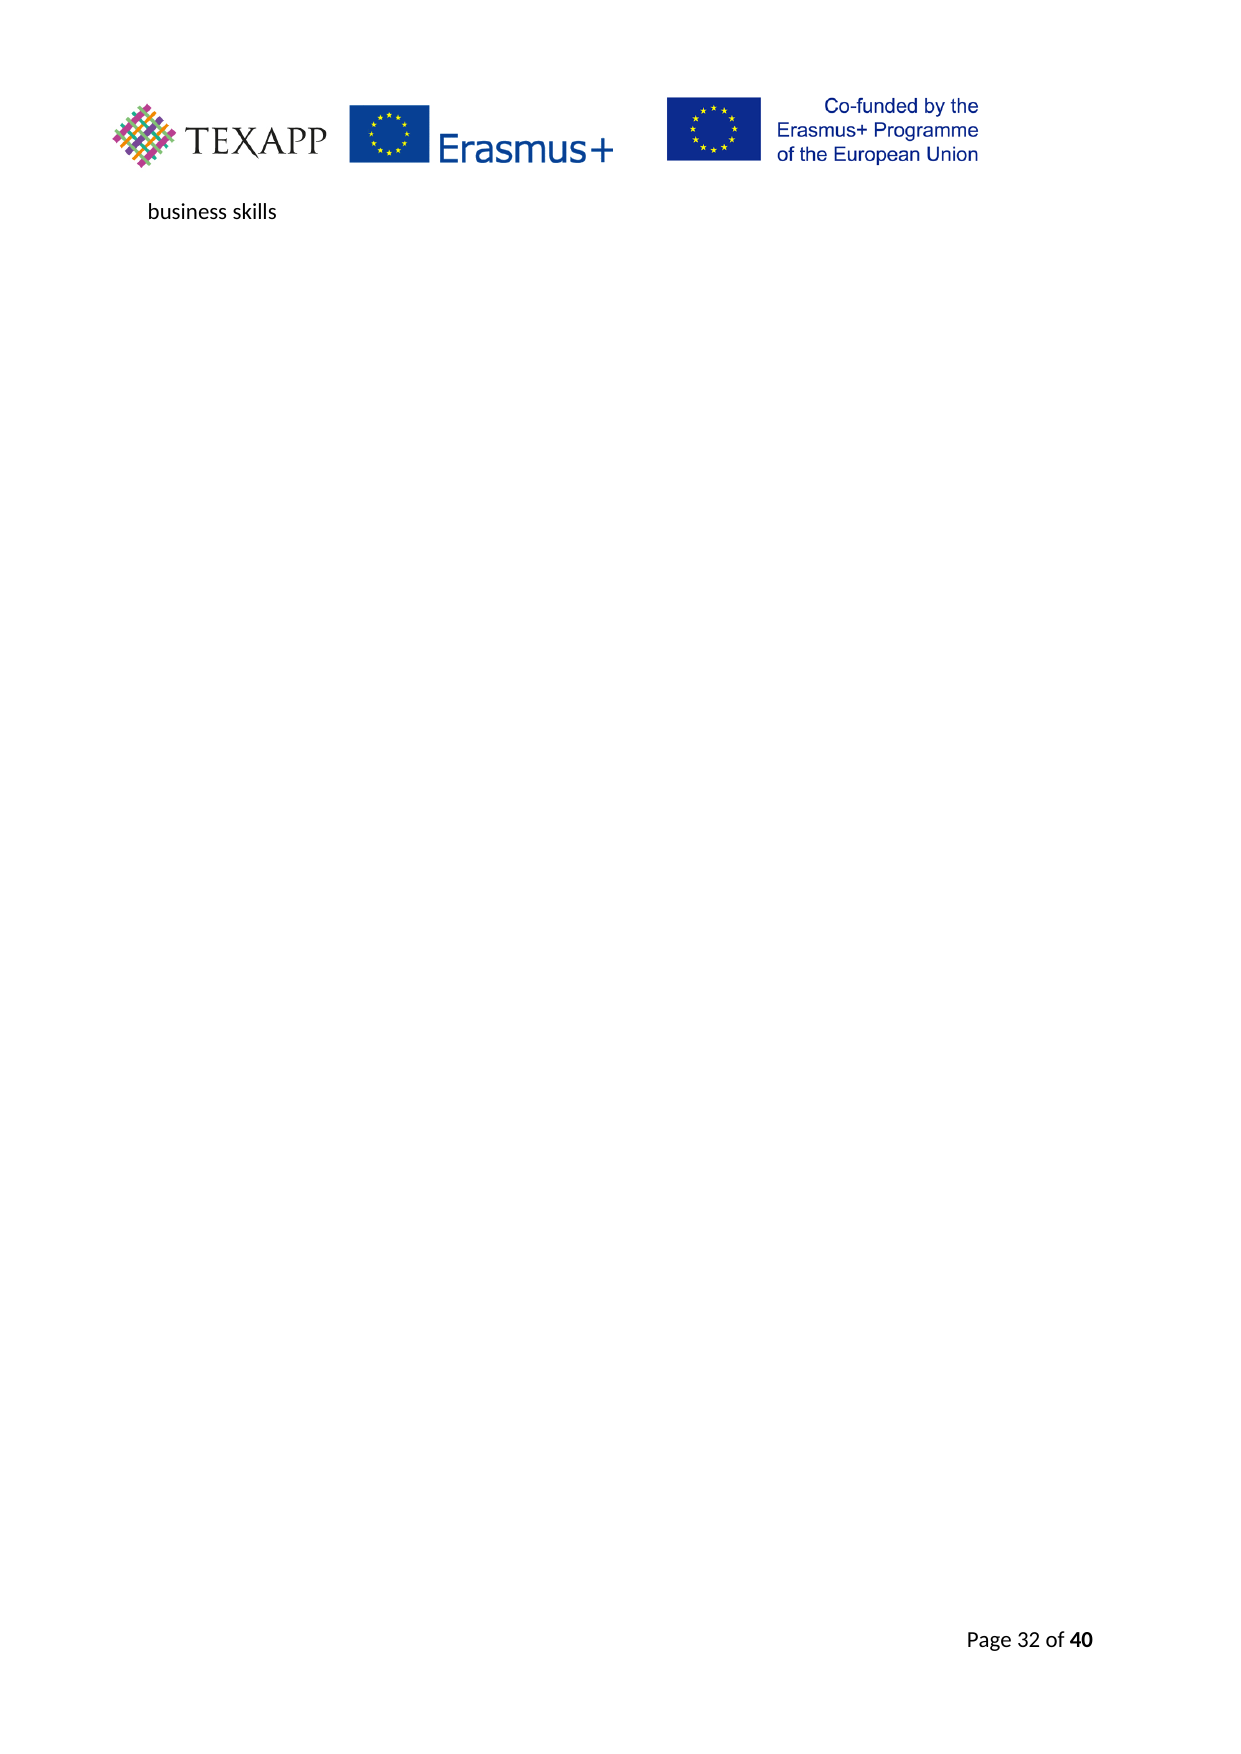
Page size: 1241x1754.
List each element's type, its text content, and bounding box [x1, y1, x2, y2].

picture [647, 79, 994, 179]
picture [88, 87, 613, 185]
